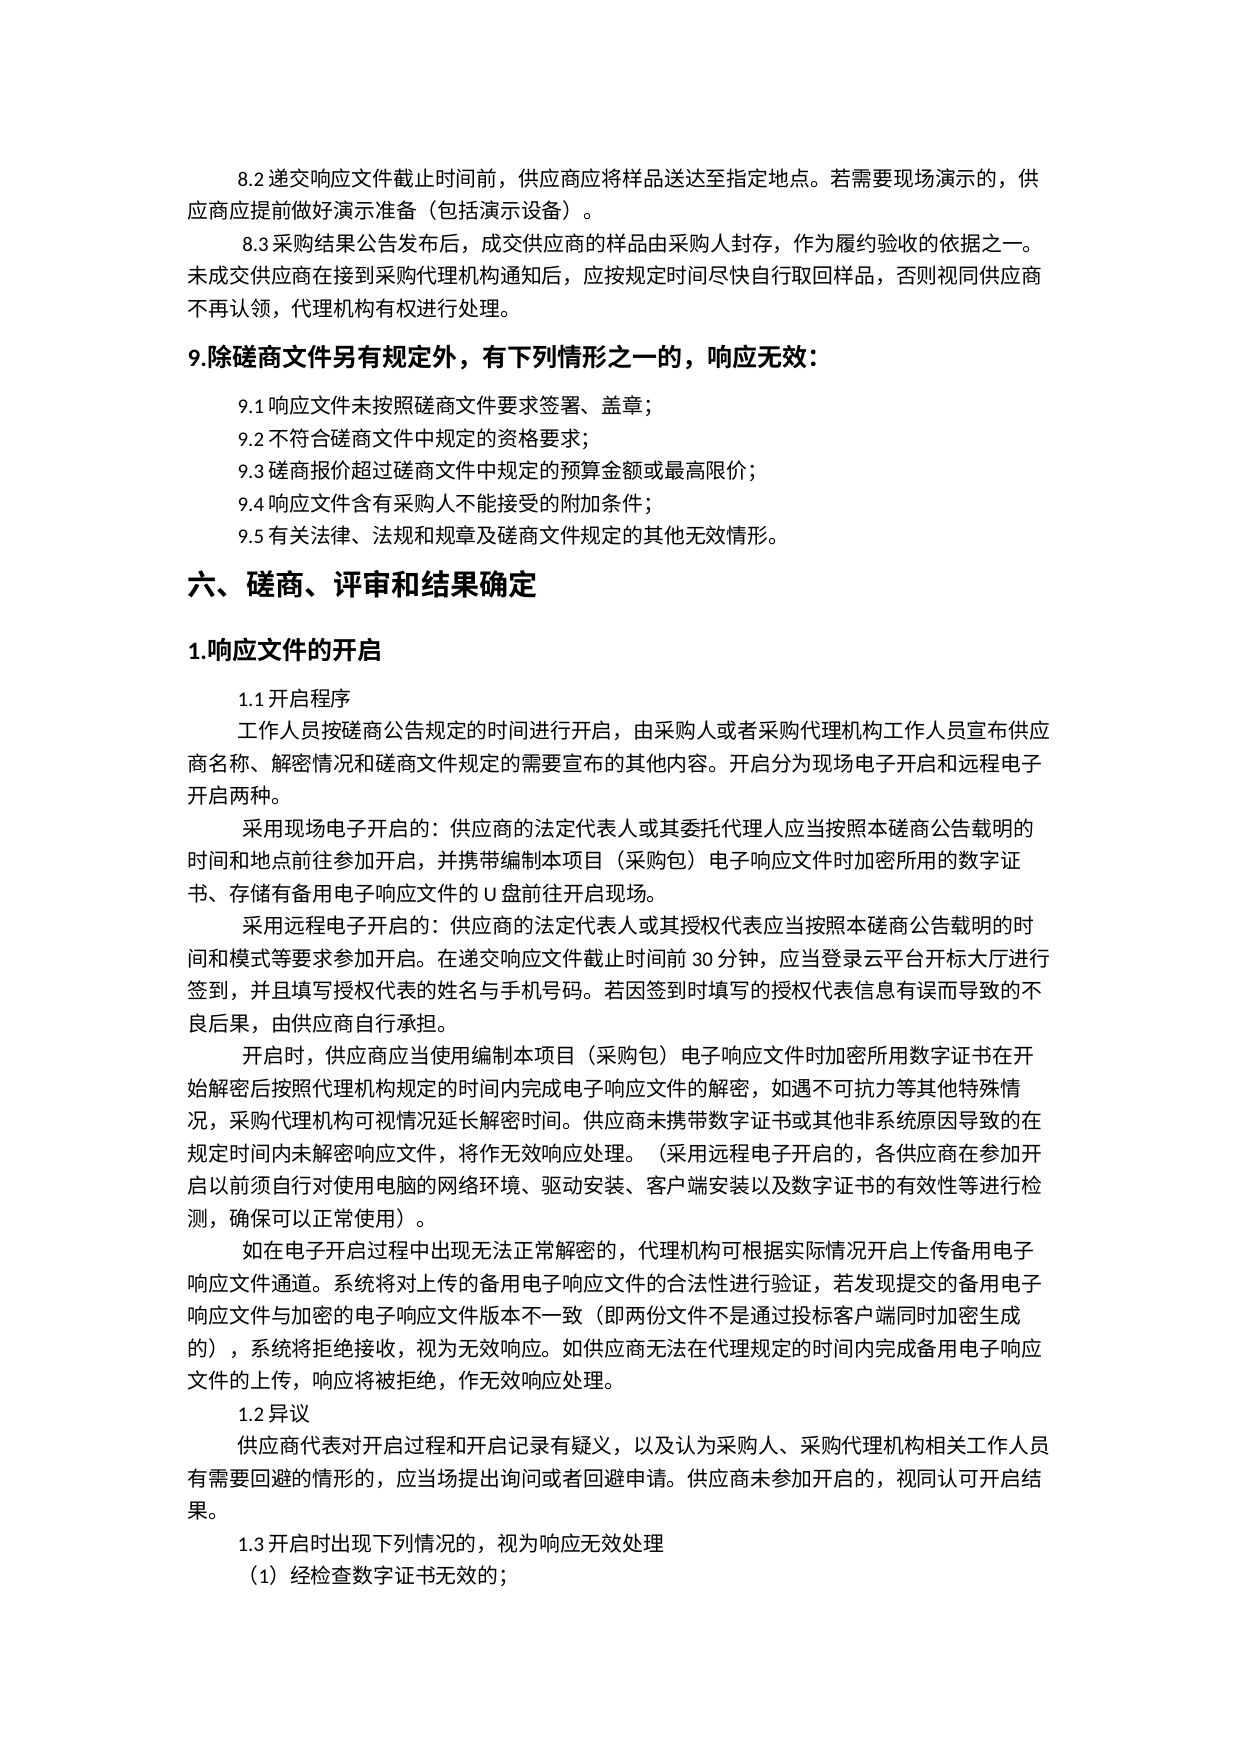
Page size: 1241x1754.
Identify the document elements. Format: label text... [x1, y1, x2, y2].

text 8.2递交响应文件截止时间前，供应商应将样品送达至指定地点。若需要现场演示的，供应商应提前做好演示准备（包括演示设备）。 [187, 162, 1053, 227]
text 9.5有关法律、法规和规章及磋商文件规定的其他无效情形。 [187, 519, 1053, 552]
text 供应商代表对开启过程和开启记录有疑义，以及认为采购人、采购代理机构相关工作人员有需要回避的情形的，应当场提出询问或者回避申请。供应商未参加开启的，视同认可开启结果。 [187, 1429, 1053, 1527]
text 9.除磋商文件另有规定外，有下列情形之一的，响应无效： [187, 324, 1053, 389]
text 六、磋商、评审和结果确定 [187, 552, 1053, 617]
text 9.2不符合磋商文件中规定的资格要求； [187, 422, 1053, 454]
text （1）经检查数字证书无效的； [187, 1559, 1053, 1592]
text 8.3采购结果公告发布后，成交供应商的样品由采购人封存，作为履约验收的依据之一。未成交供应商在接到采购代理机构通知后，应按规定时间尽快自行取回样品，否则视同供应商不再认领，代理机构有权进行处理。 [187, 227, 1053, 324]
text 采用现场电子开启的：供应商的法定代表人或其委托代理人应当按照本磋商公告载明的时间和地点前往参加开启，并携带编制本项目（采购包）电子响应文件时加密所用的数字证书、存储有备用电子响应文件的U盘前往开启现场。 [187, 812, 1053, 909]
text 9.3磋商报价超过磋商文件中规定的预算金额或最高限价； [187, 454, 1053, 487]
text 1.1开启程序 [187, 682, 1053, 714]
text 如在电子开启过程中出现无法正常解密的，代理机构可根据实际情况开启上传备用电子响应文件通道。系统将对上传的备用电子响应文件的合法性进行验证，若发现提交的备用电子响应文件与加密的电子响应文件版本不一致（即两份文件不是通过投标客户端同时加密生成的），系统将拒绝接收，视为无效响应。如供应商无法在代理规定的时间内完成备用电子响应文件的上传，响应将被拒绝，作无效响应处理。 [187, 1234, 1053, 1397]
text 采用远程电子开启的：供应商的法定代表人或其授权代表应当按照本磋商公告载明的时间和模式等要求参加开启。在递交响应文件截止时间前30分钟，应当登录云平台开标大厅进行签到，并且填写授权代表的姓名与手机号码。若因签到时填写的授权代表信息有误而导致的不良后果，由供应商自行承担。 [187, 909, 1053, 1039]
text 1.3开启时出现下列情况的，视为响应无效处理 [187, 1527, 1053, 1559]
text 1.响应文件的开启 [187, 617, 1053, 682]
text 工作人员按磋商公告规定的时间进行开启，由采购人或者采购代理机构工作人员宣布供应商名称、解密情况和磋商文件规定的需要宣布的其他内容。开启分为现场电子开启和远程电子开启两种。 [187, 714, 1053, 812]
text 1.2异议 [187, 1397, 1053, 1429]
text 9.4响应文件含有采购人不能接受的附加条件； [187, 487, 1053, 519]
text 9.1响应文件未按照磋商文件要求签署、盖章； [187, 389, 1053, 422]
text 开启时，供应商应当使用编制本项目（采购包）电子响应文件时加密所用数字证书在开始解密后按照代理机构规定的时间内完成电子响应文件的解密，如遇不可抗力等其他特殊情况，采购代理机构可视情况延长解密时间。供应商未携带数字证书或其他非系统原因导致的在规定时间内未解密响应文件，将作无效响应处理。（采用远程电子开启的，各供应商在参加开启以前须自行对使用电脑的网络环境、驱动安装、客户端安装以及数字证书的有效性等进行检测，确保可以正常使用）。 [187, 1039, 1053, 1234]
